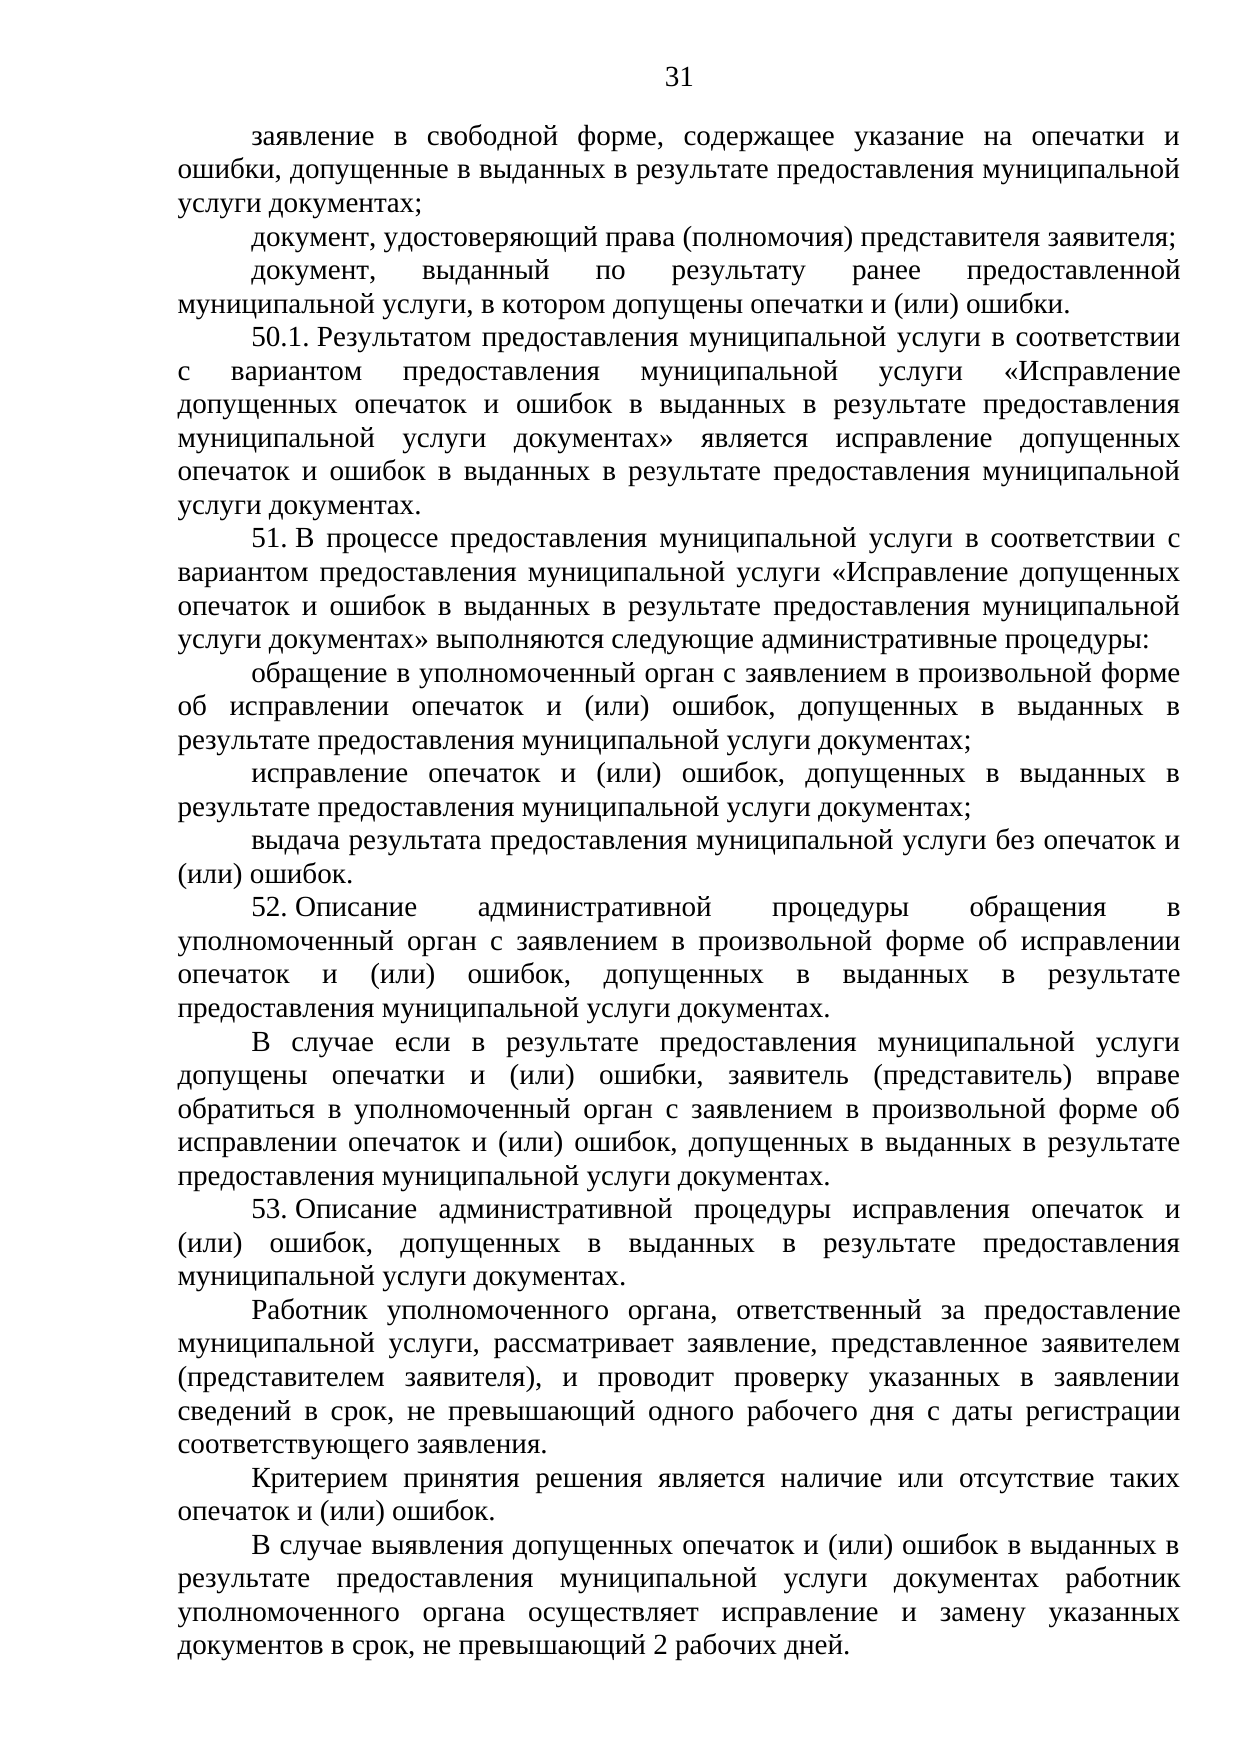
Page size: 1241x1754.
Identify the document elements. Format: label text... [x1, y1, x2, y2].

text исправление опечаток и (или) ошибок, допущенных в выданных в результате предоставления муниципальной услуги документах; [177, 755, 1181, 822]
text заявление в свободной форме, содержащее указание на опечатки и ошибки, допущенные в выданных в результате предоставления муниципальной услуги документах; [177, 118, 1181, 219]
text обращение в уполномоченный орган с заявлением в произвольной форме об исправлении опечаток и (или) ошибок, допущенных в выданных в результате предоставления муниципальной услуги документах; [177, 655, 1181, 755]
text В случае если в результате предоставления муниципальной услуги допущены опечатки и (или) ошибки, заявитель (представитель) вправе обратиться в уполномоченный орган с заявлением в произвольной форме об исправлении опечаток и (или) ошибок, допущенных в выданных в результате предоставления муниципальной услуги документах. [177, 1024, 1181, 1191]
text Критерием принятия решения является наличие или отсутствие таких опечаток и (или) ошибок. [177, 1460, 1181, 1527]
text документ, удостоверяющий права (полномочия) представителя заявителя; [177, 219, 1181, 252]
text выдача результата предоставления муниципальной услуги без опечаток и (или) ошибок. [177, 822, 1181, 889]
text 51. В процессе предоставления муниципальной услуги в соответствии с вариантом предоставления муниципальной услуги «Исправление допущенных опечаток и ошибок в выданных в результате предоставления муниципальной услуги документах» выполняются следующие административные процедуры: [177, 521, 1181, 655]
text 53. Описание административной процедуры исправления опечаток и (или) ошибок, допущенных в выданных в результате предоставления муниципальной услуги документах. [177, 1191, 1181, 1292]
text документ, выданный по результату ранее предоставленной муниципальной услуги, в котором допущены опечатки и (или) ошибки. [177, 252, 1181, 319]
text 52. Описание административной процедуры обращения в уполномоченный орган с заявлением в произвольной форме об исправлении опечаток и (или) ошибок, допущенных в выданных в результате предоставления муниципальной услуги документах. [177, 889, 1181, 1024]
text В случае выявления допущенных опечаток и (или) ошибок в выданных в результате предоставления муниципальной услуги документах работник уполномоченного органа осуществляет исправление и замену указанных документов в срок, не превышающий 2 рабочих дней. [177, 1527, 1181, 1661]
text Работник уполномоченного органа, ответственный за предоставление муниципальной услуги, рассматривает заявление, представленное заявителем (представителем заявителя), и проводит проверку указанных в заявлении сведений в срок, не превышающий одного рабочего дня с даты регистрации соответствующего заявления. [177, 1292, 1181, 1460]
text 50.1. Результатом предоставления муниципальной услуги в соответствии с вариантом предоставления муниципальной услуги «Исправление допущенных опечаток и ошибок в выданных в результате предоставления муниципальной услуги документах» является исправление допущенных опечаток и ошибок в выданных в результате предоставления муниципальной услуги документах. [177, 319, 1181, 521]
